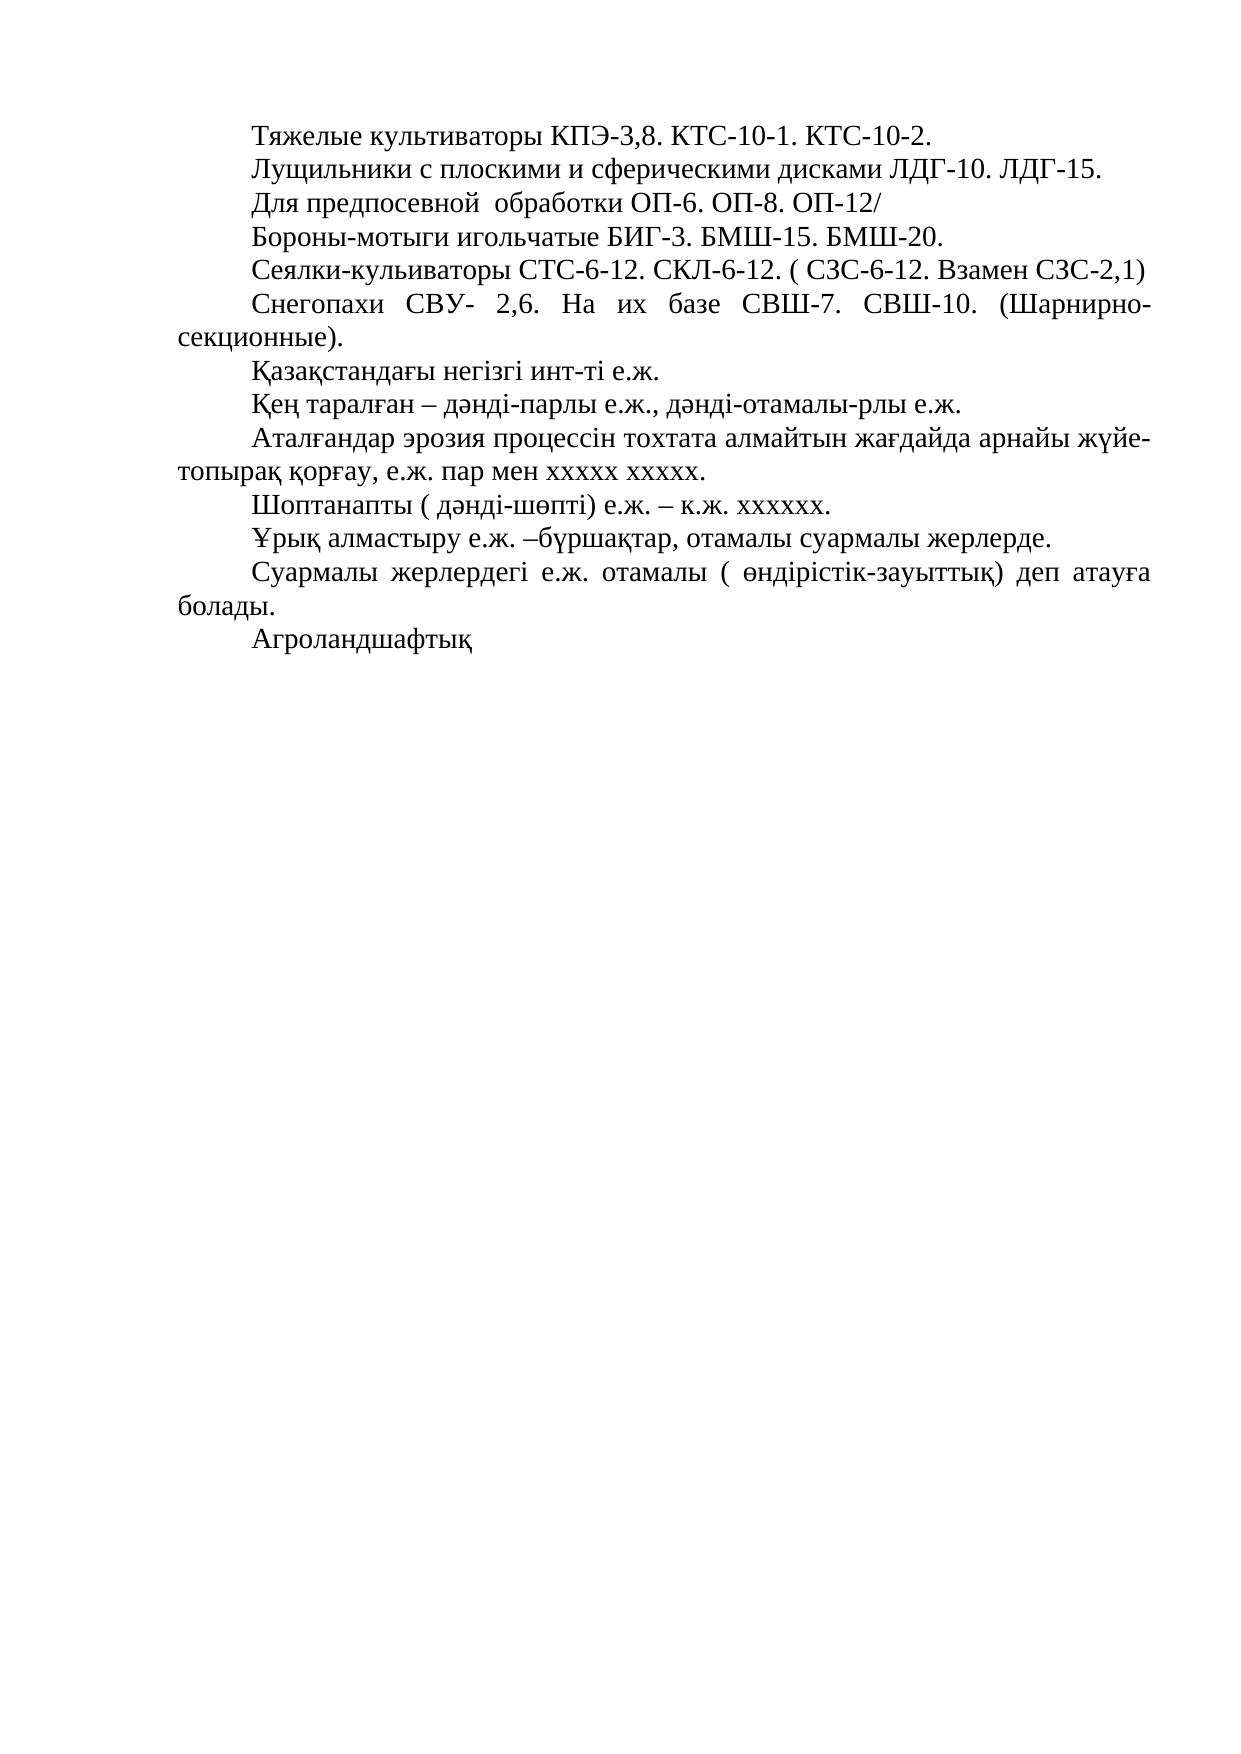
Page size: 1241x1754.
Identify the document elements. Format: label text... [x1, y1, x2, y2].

text Бороны-мотыги игольчатые БИГ-3. БМШ-15. БМШ-20. [177, 219, 1152, 252]
text Ұрық алмастыру е.ж. –бүршақтар, отамалы суармалы жерлерде. [177, 521, 1152, 554]
text Для предпосевной обработки ОП-6. ОП-8. ОП-12/ [177, 185, 1152, 219]
text Қең таралған – дәнді-парлы е.ж., дәнді-отамалы-рлы е.ж. [177, 386, 1152, 420]
text Аталғандар эрозия процессін тохтата алмайтын жағдайда арнайы жүйе-топырақ қорғау, е.ж. пар мен ххххх ххххх. [177, 420, 1152, 487]
text Шоптанапты ( дәнді-шөпті) е.ж. – к.ж. хххххх. [177, 487, 1152, 521]
text Агроландшафтық [177, 621, 1152, 655]
text Сеялки-кульиваторы СТС-6-12. СКЛ-6-12. ( СЗС-6-12. Взамен СЗС-2,1) [177, 252, 1152, 286]
text Тяжелые культиваторы КПЭ-3,8. КТС-10-1. КТС-10-2. [177, 118, 1152, 152]
text Снегопахи СВУ- 2,6. На их базе СВШ-7. СВШ-10. (Шарнирно-секционные). [177, 286, 1152, 353]
text Лущильники с плоскими и сферическими дисками ЛДГ-10. ЛДГ-15. [177, 152, 1152, 185]
text Қазақстандағы негізгі инт-ті е.ж. [177, 353, 1152, 386]
text Суармалы жерлердегі е.ж. отамалы ( өндірістік-зауыттық) деп атауға болады. [177, 554, 1152, 621]
